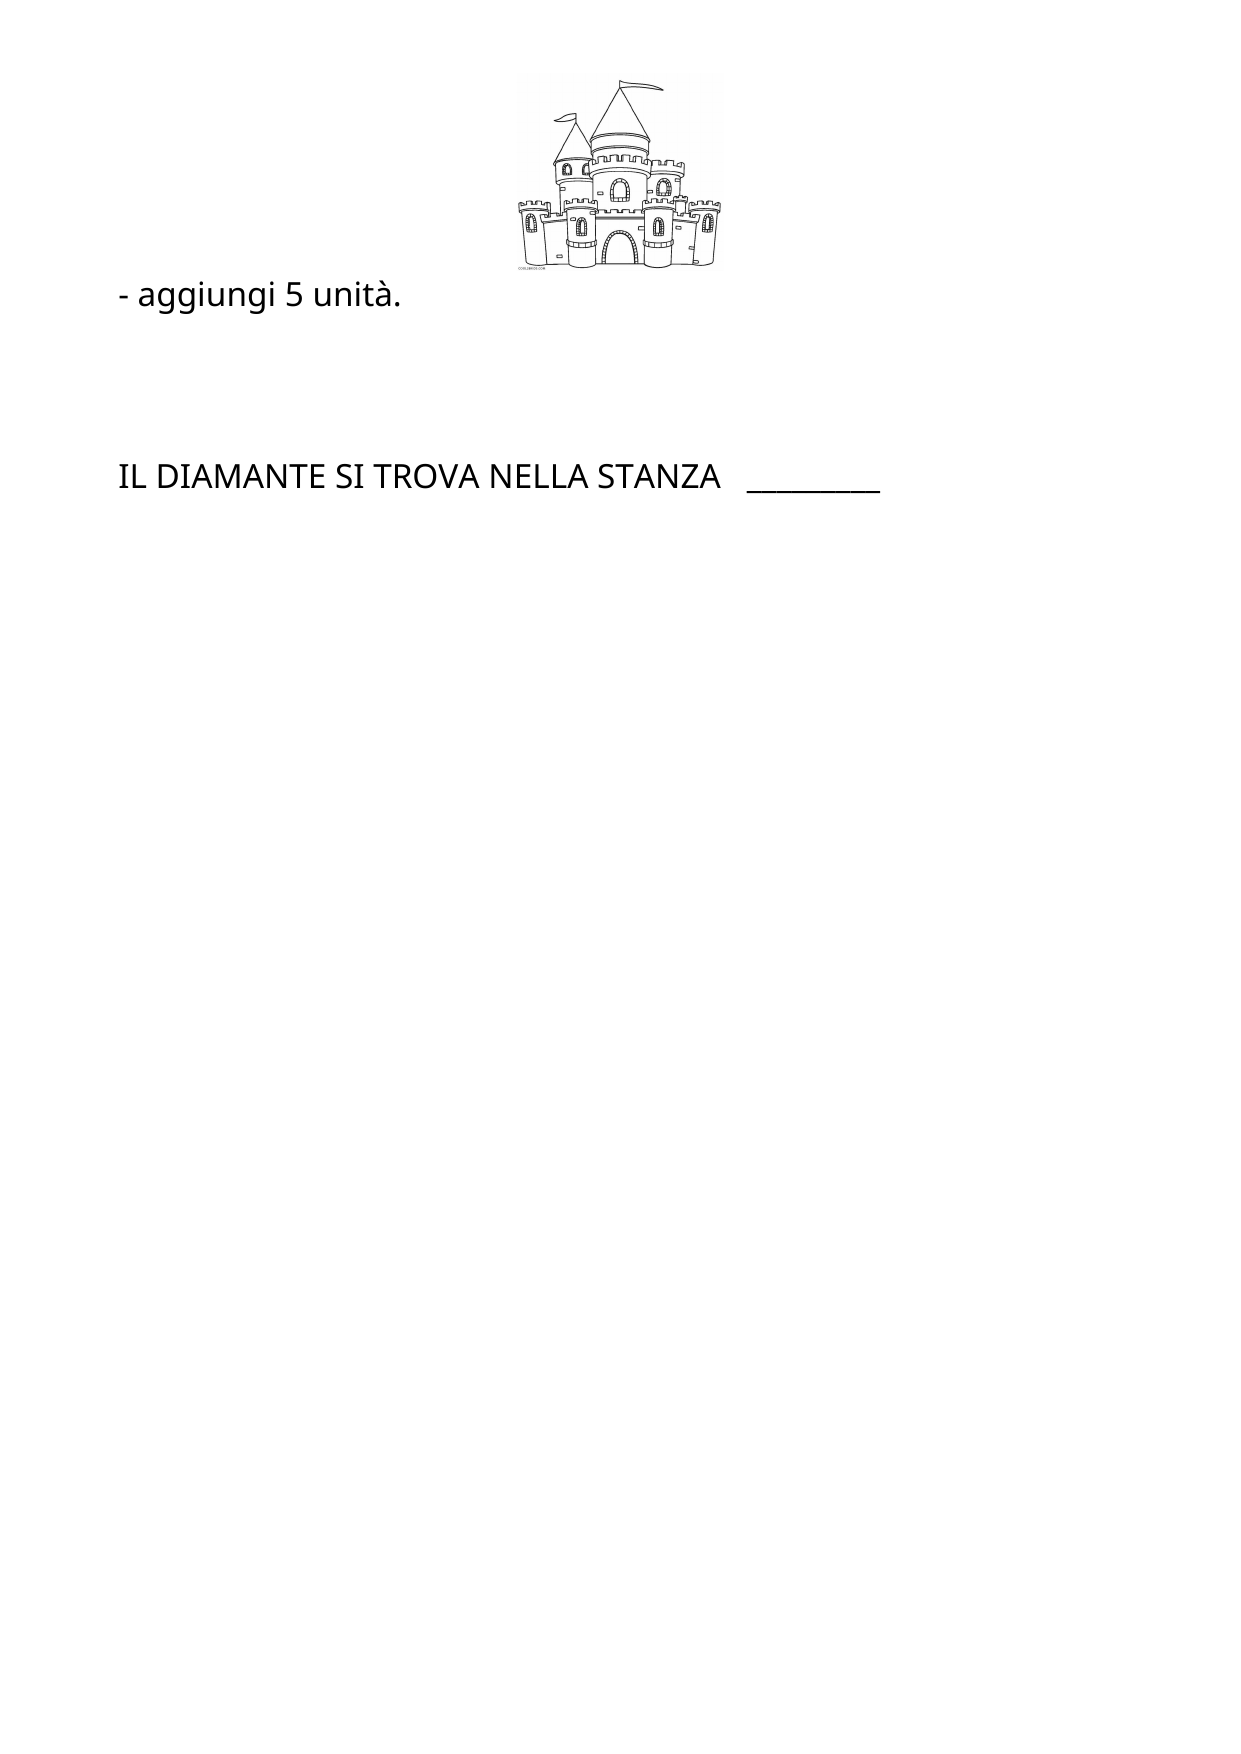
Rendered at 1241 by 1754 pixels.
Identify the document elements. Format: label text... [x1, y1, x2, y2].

text - aggiungi 5 unità. [118, 271, 1122, 316]
text IL DIAMANTE SI TROVA NELLA STANZA _________ [118, 452, 1122, 498]
picture [516, 73, 724, 271]
